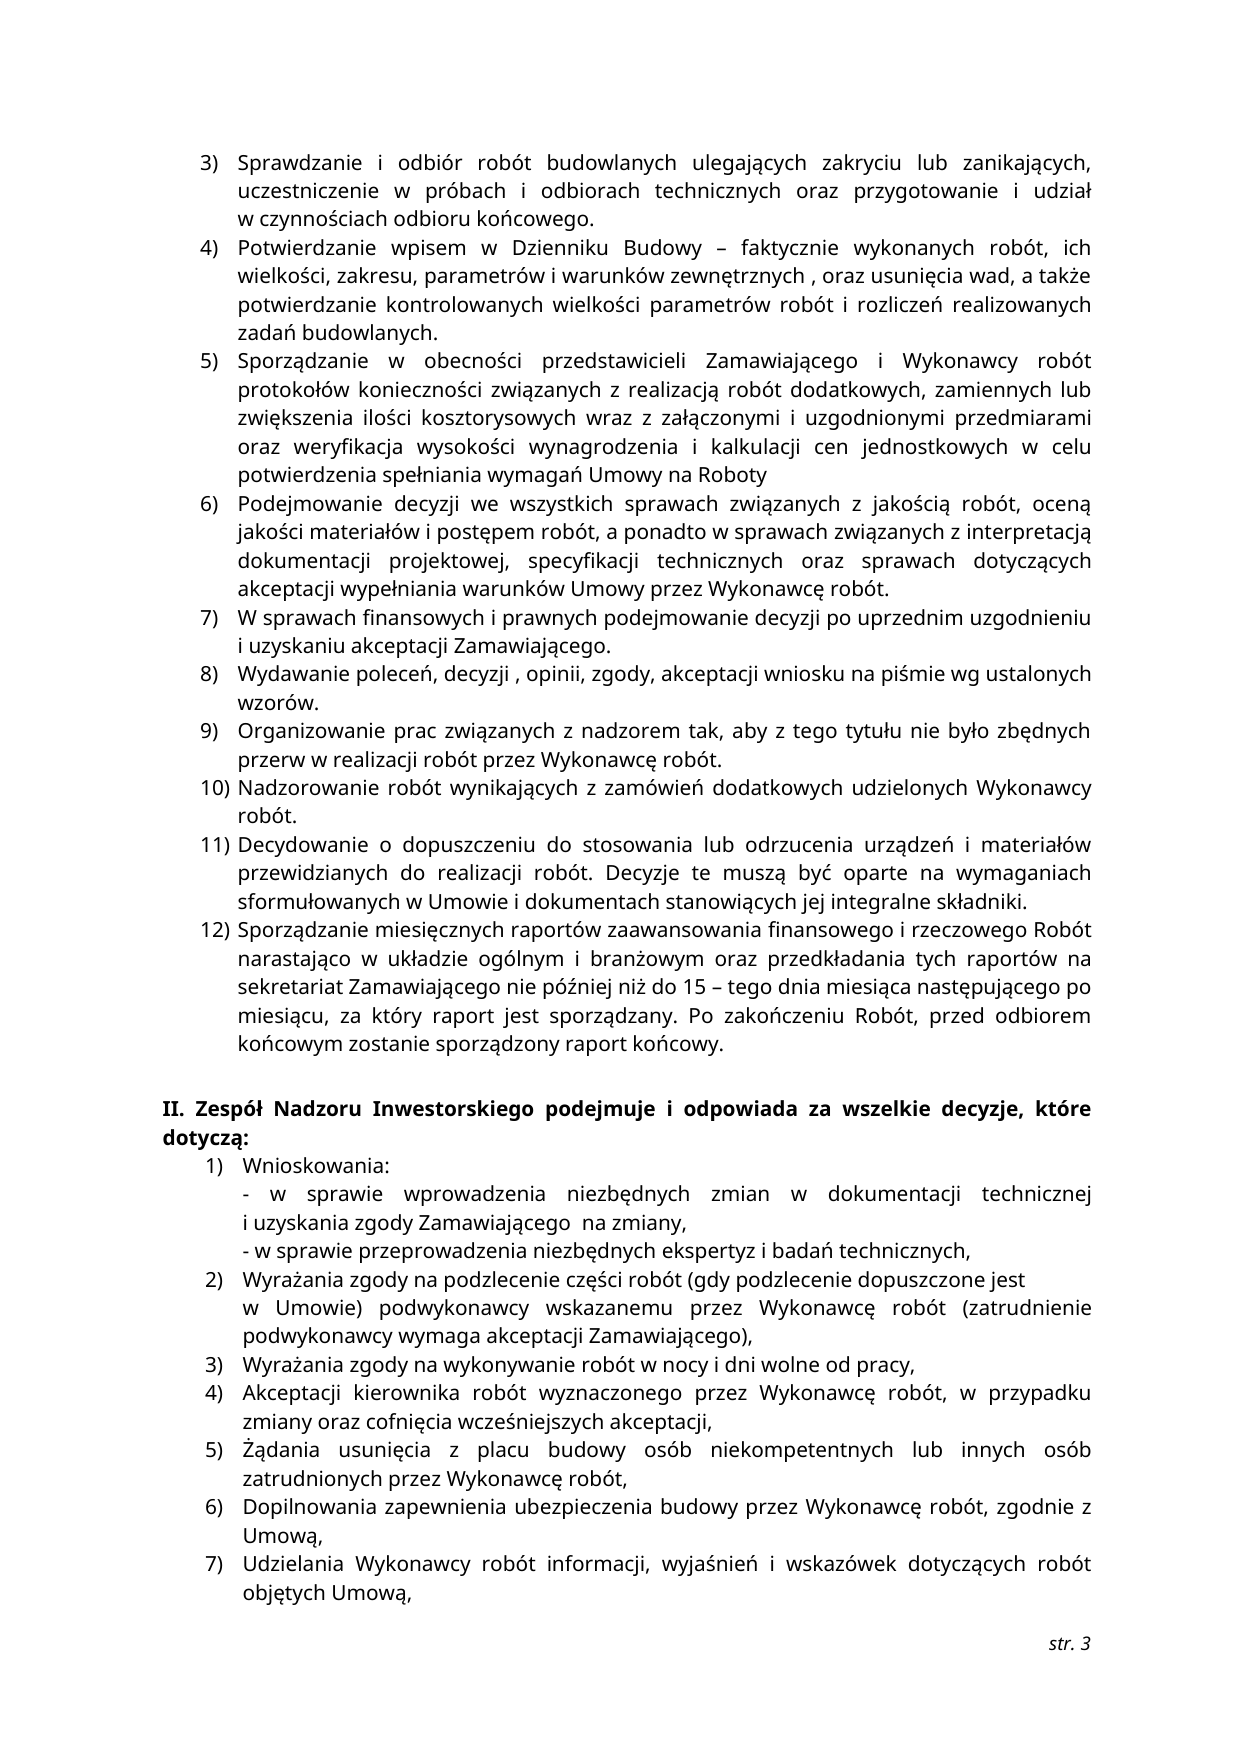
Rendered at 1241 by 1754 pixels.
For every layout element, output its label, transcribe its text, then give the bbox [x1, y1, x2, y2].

list Żądania usunięcia z placu budowy osób niekompetentnych lub innych osób zatrudnionych przez Wykonawcę robót, [205, 1435, 1093, 1492]
list Wyrażania zgody na wykonywanie robót w nocy i dni wolne od pracy, [205, 1350, 1093, 1378]
list Akceptacji kierownika robót wyznaczonego przez Wykonawcę robót, w przypadku zmiany oraz cofnięcia wcześniejszych akceptacji, [205, 1378, 1093, 1435]
list Organizowanie prac związanych z nadzorem tak, aby z tego tytułu nie było zbędnych przerw w realizacji robót przez Wykonawcę robót. [200, 716, 1093, 773]
list Udzielania Wykonawcy robót informacji, wyjaśnień i wskazówek dotyczących robót objętych Umową, [205, 1549, 1093, 1606]
text II. Zespół Nadzoru Inwestorskiego podejmuje i odpowiada za wszelkie decyzje, które dotyczą: [162, 1094, 1093, 1151]
list Nadzorowanie robót wynikających z zamówień dodatkowych udzielonych Wykonawcy robót. [200, 773, 1093, 830]
text w Umowie) podwykonawcy wskazanemu przez Wykonawcę robót (zatrudnienie podwykonawcy wymaga akceptacji Zamawiającego), [242, 1293, 1093, 1350]
list Sporządzanie w obecności przedstawicieli Zamawiającego i Wykonawcy robót protokołów konieczności związanych z realizacją robót dodatkowych, zamiennych lub zwiększenia ilości kosztorysowych wraz z załączonymi i uzgodnionymi przedmiarami oraz weryfikacja wysokości wynagrodzenia i kalkulacji cen jednostkowych w celu potwierdzenia spełniania wymagań Umowy na Roboty [200, 347, 1093, 489]
list W sprawach finansowych i prawnych podejmowanie decyzji po uprzednim uzgodnieniu i uzyskaniu akceptacji Zamawiającego. [200, 603, 1093, 659]
list Wnioskowania: [205, 1151, 1093, 1179]
text - w sprawie przeprowadzenia niezbędnych ekspertyz i badań technicznych, [242, 1236, 1093, 1265]
list Wyrażania zgody na podzlecenie części robót (gdy podzlecenie dopuszczone jest [205, 1265, 1093, 1293]
list Podejmowanie decyzji we wszystkich sprawach związanych z jakością robót, oceną jakości materiałów i postępem robót, a ponadto w sprawach związanych z interpretacją dokumentacji projektowej, specyfikacji technicznych oraz sprawach dotyczących akceptacji wypełniania warunków Umowy przez Wykonawcę robót. [200, 489, 1093, 603]
list Decydowanie o dopuszczeniu do stosowania lub odrzucenia urządzeń i materiałów przewidzianych do realizacji robót. Decyzje te muszą być oparte na wymaganiach sformułowanych w Umowie i dokumentach stanowiących jej integralne składniki. [200, 830, 1093, 915]
text - w sprawie wprowadzenia niezbędnych zmian w dokumentacji technicznej i uzyskania zgody Zamawiającego na zmiany, [242, 1179, 1093, 1236]
list Potwierdzanie wpisem w Dzienniku Budowy – faktycznie wykonanych robót, ich wielkości, zakresu, parametrów i warunków zewnętrznych , oraz usunięcia wad, a także potwierdzanie kontrolowanych wielkości parametrów robót i rozliczeń realizowanych zadań budowlanych. [200, 233, 1093, 347]
list Sprawdzanie i odbiór robót budowlanych ulegających zakryciu lub zanikających, uczestniczenie w próbach i odbiorach technicznych oraz przygotowanie i udział w czynnościach odbioru końcowego. [200, 148, 1093, 233]
list Sporządzanie miesięcznych raportów zaawansowania finansowego i rzeczowego Robót narastająco w układzie ogólnym i branżowym oraz przedkładania tych raportów na sekretariat Zamawiającego nie później niż do 15 – tego dnia miesiąca następującego po miesiącu, za który raport jest sporządzany. Po zakończeniu Robót, przed odbiorem końcowym zostanie sporządzony raport końcowy. [200, 915, 1093, 1058]
list Wydawanie poleceń, decyzji , opinii, zgody, akceptacji wniosku na piśmie wg ustalonych wzorów. [200, 659, 1093, 716]
list Dopilnowania zapewnienia ubezpieczenia budowy przez Wykonawcę robót, zgodnie z Umową, [205, 1492, 1093, 1549]
